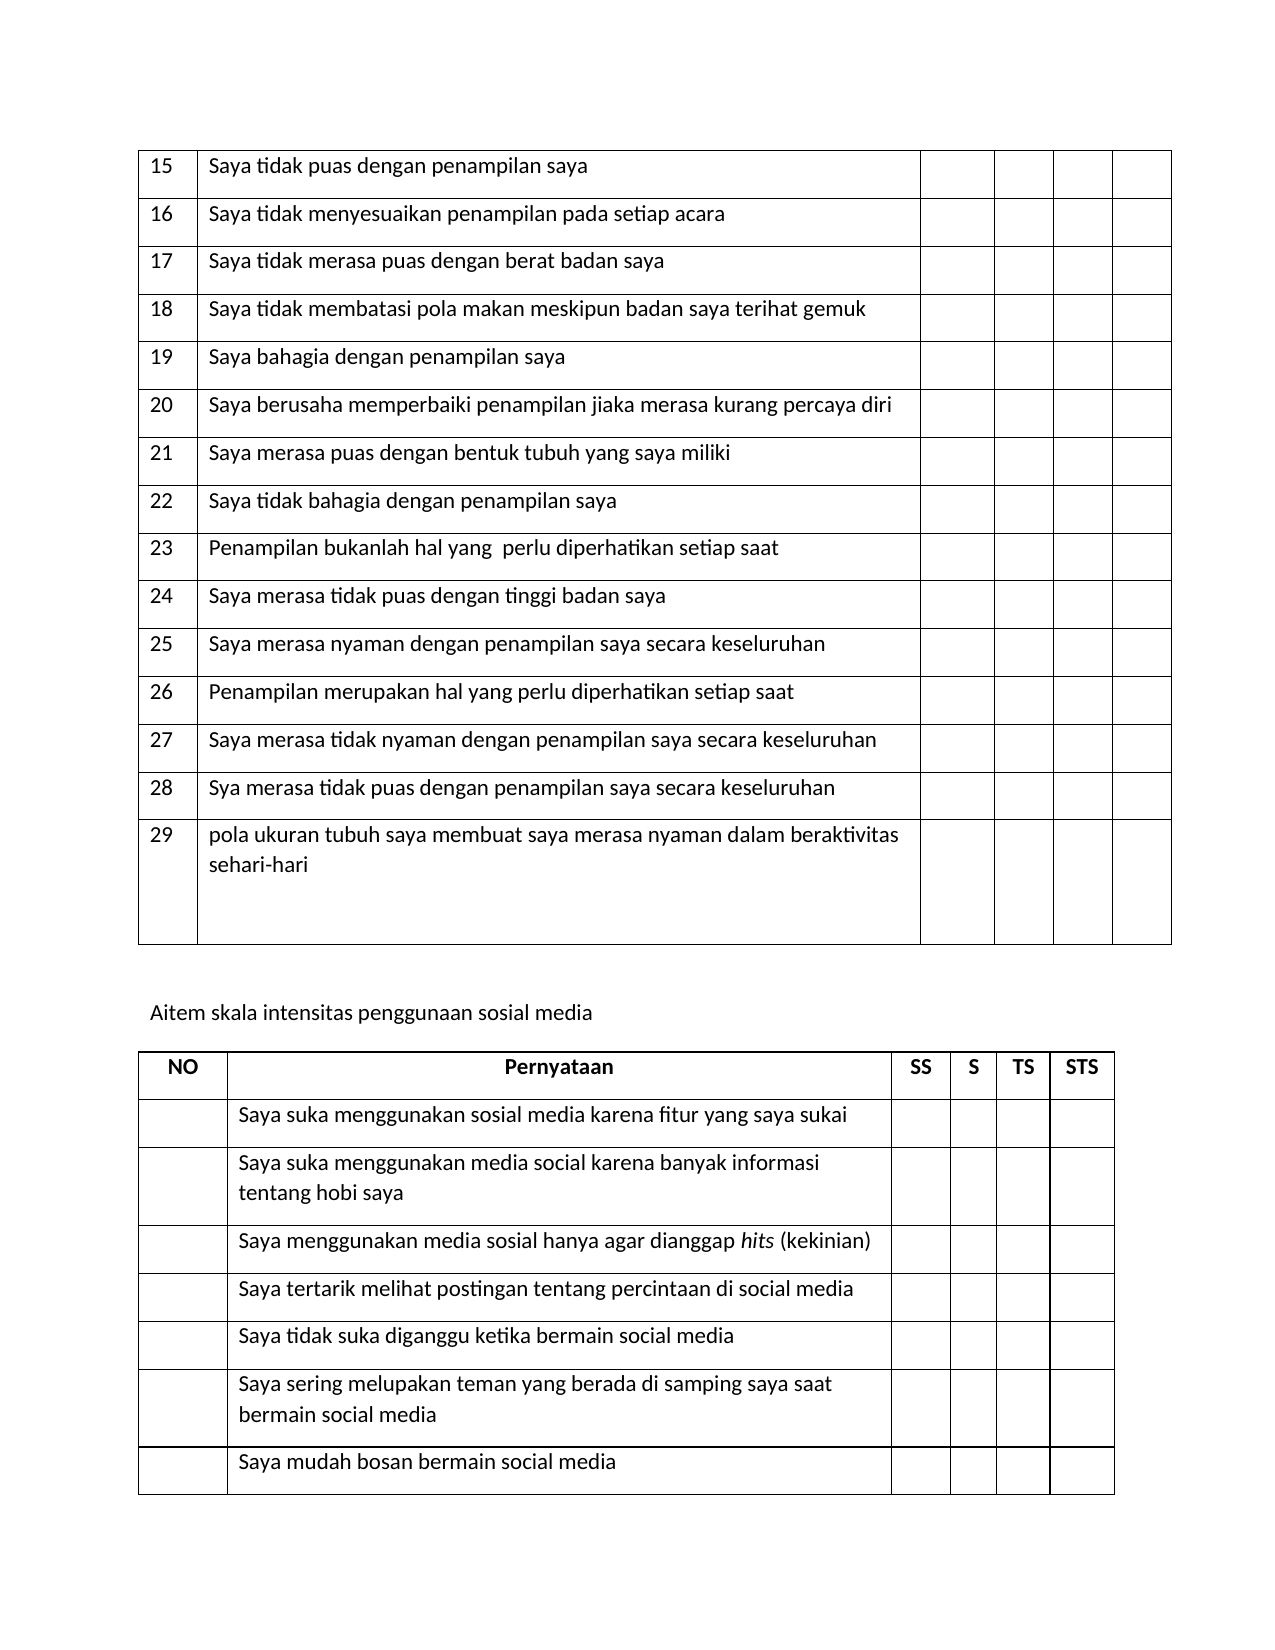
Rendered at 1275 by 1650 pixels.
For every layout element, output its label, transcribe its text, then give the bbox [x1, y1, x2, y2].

table_cell [995, 151, 1053, 198]
table_header Pernyataan [228, 1053, 891, 1099]
table_cell [995, 820, 1053, 944]
table_cell [1054, 151, 1112, 198]
table_cell [1054, 438, 1112, 485]
table_cell [1051, 1448, 1114, 1494]
table_cell [951, 1274, 996, 1321]
table_cell Saya menggunakan media sosial hanya agar dianggap hits (kekinian) [228, 1226, 891, 1273]
table_cell [921, 581, 994, 628]
table_cell [1113, 725, 1171, 772]
table_cell Saya sering melupakan teman yang berada di samping saya saat bermain social media [228, 1370, 891, 1446]
table_cell [892, 1370, 950, 1446]
table_cell [1051, 1370, 1114, 1446]
table_cell [1054, 534, 1112, 580]
table_cell Saya tidak merasa puas dengan berat badan saya [198, 247, 920, 293]
table_cell 25 [139, 629, 197, 676]
table_cell [995, 295, 1053, 341]
table_cell [997, 1226, 1049, 1273]
table_cell [139, 1100, 227, 1147]
table_cell [892, 1148, 950, 1225]
table_cell [921, 295, 994, 341]
table_cell [1051, 1226, 1114, 1273]
table_cell [921, 725, 994, 772]
table_cell [892, 1274, 950, 1321]
table_cell [921, 773, 994, 819]
table_cell [951, 1226, 996, 1273]
table_cell [997, 1322, 1049, 1368]
table_cell [892, 1322, 950, 1368]
table_cell [951, 1370, 996, 1446]
table_header SS [892, 1053, 950, 1099]
table_cell [1113, 151, 1171, 198]
table_cell [995, 725, 1053, 772]
table_header NO [139, 1053, 227, 1099]
table_cell [1113, 390, 1171, 437]
table_cell Saya merasa puas dengan bentuk tubuh yang saya miliki [198, 438, 920, 485]
table_cell Saya suka menggunakan media social karena banyak informasi tentang hobi saya [228, 1148, 891, 1225]
table_cell [1054, 390, 1112, 437]
table_cell [1113, 199, 1171, 246]
table_cell [139, 1448, 227, 1494]
table_cell Saya merasa nyaman dengan penampilan saya secara keseluruhan [198, 629, 920, 676]
table_cell [1051, 1322, 1114, 1368]
table_cell 23 [139, 534, 197, 580]
table_cell [1054, 725, 1112, 772]
table_cell Saya mudah bosan bermain social media [228, 1448, 891, 1494]
table_cell Saya tidak membatasi pola makan meskipun badan saya terihat gemuk [198, 295, 920, 341]
table_cell 22 [139, 486, 197, 532]
table_cell [921, 486, 994, 532]
table_cell Saya tertarik melihat postingan tentang percintaan di social media [228, 1274, 891, 1321]
table_cell [1113, 773, 1171, 819]
table_cell 29 [139, 820, 197, 944]
table_header TS [997, 1053, 1049, 1099]
table_cell [892, 1448, 950, 1494]
table_cell Saya bahagia dengan penampilan saya [198, 342, 920, 389]
table_cell [1113, 247, 1171, 293]
table_cell [921, 820, 994, 944]
table_cell [995, 342, 1053, 389]
table_cell [921, 199, 994, 246]
table_cell [1054, 199, 1112, 246]
table_cell [995, 486, 1053, 532]
table_cell [997, 1448, 1049, 1494]
table_cell [951, 1448, 996, 1494]
table_cell 27 [139, 725, 197, 772]
table_cell [951, 1100, 996, 1147]
table_cell [997, 1100, 1049, 1147]
table_cell 19 [139, 342, 197, 389]
table_cell [921, 629, 994, 676]
table_cell Saya tidak bahagia dengan penampilan saya [198, 486, 920, 532]
table_cell Penampilan merupakan hal yang perlu diperhatikan setiap saat [198, 677, 920, 724]
table_cell [1054, 295, 1112, 341]
table_cell 28 [139, 773, 197, 819]
table_cell [1054, 820, 1112, 944]
table_cell [1054, 629, 1112, 676]
table_cell [1054, 773, 1112, 819]
table_cell [995, 438, 1053, 485]
table_cell [1054, 247, 1112, 293]
table_cell 15 [139, 151, 197, 198]
table_cell 21 [139, 438, 197, 485]
table_cell [139, 1226, 227, 1273]
table_cell [951, 1148, 996, 1225]
text Aitem skala intensitas penggunaan sosial media [150, 998, 1125, 1026]
table_cell [995, 390, 1053, 437]
table_cell [1054, 342, 1112, 389]
table_cell [995, 199, 1053, 246]
table_cell Saya suka menggunakan sosial media karena fitur yang saya sukai [228, 1100, 891, 1147]
table_cell Saya tidak suka diganggu ketika bermain social media [228, 1322, 891, 1368]
table_cell [995, 677, 1053, 724]
table_cell 20 [139, 390, 197, 437]
table_cell [1051, 1148, 1114, 1225]
table_cell 17 [139, 247, 197, 293]
table_cell [921, 151, 994, 198]
table_cell [1113, 820, 1171, 944]
table_cell [921, 390, 994, 437]
table_cell [1054, 677, 1112, 724]
table_cell [892, 1226, 950, 1273]
table_header S [951, 1053, 996, 1099]
table_header STS [1051, 1053, 1114, 1099]
table_cell Saya merasa tidak puas dengan tinggi badan saya [198, 581, 920, 628]
table_cell [997, 1370, 1049, 1446]
table_cell Sya merasa tidak puas dengan penampilan saya secara keseluruhan [198, 773, 920, 819]
table_cell 26 [139, 677, 197, 724]
table_cell Saya tidak puas dengan penampilan saya [198, 151, 920, 198]
table_cell [997, 1148, 1049, 1225]
table_cell [139, 1322, 227, 1368]
table_cell [995, 247, 1053, 293]
table_cell [921, 534, 994, 580]
table_cell [1113, 581, 1171, 628]
table_cell [139, 1370, 227, 1446]
table_cell [1113, 438, 1171, 485]
table_cell [995, 629, 1053, 676]
table_cell [951, 1322, 996, 1368]
table_cell Saya tidak menyesuaikan penampilan pada setiap acara [198, 199, 920, 246]
table_cell [1054, 486, 1112, 532]
table_cell [1051, 1274, 1114, 1321]
table_cell [921, 247, 994, 293]
table_cell [995, 773, 1053, 819]
table_cell [921, 677, 994, 724]
table_cell [921, 342, 994, 389]
table_cell [1054, 581, 1112, 628]
table_cell [1113, 534, 1171, 580]
table_cell [1113, 342, 1171, 389]
table_cell [139, 1274, 227, 1321]
table_cell 24 [139, 581, 197, 628]
table_cell [921, 438, 994, 485]
table_cell [892, 1100, 950, 1147]
table_cell [1113, 629, 1171, 676]
table_cell 18 [139, 295, 197, 341]
table_cell [995, 581, 1053, 628]
table_cell [139, 1148, 227, 1225]
table_cell [1051, 1100, 1114, 1147]
table_cell [1113, 486, 1171, 532]
table_cell [1113, 295, 1171, 341]
table_cell Saya berusaha memperbaiki penampilan jiaka merasa kurang percaya diri [198, 390, 920, 437]
table_cell pola ukuran tubuh saya membuat saya merasa nyaman dalam beraktivitas sehari-hari [198, 820, 920, 944]
table_cell [995, 534, 1053, 580]
table_cell [1113, 677, 1171, 724]
table_cell Penampilan bukanlah hal yang perlu diperhatikan setiap saat [198, 534, 920, 580]
table_cell Saya merasa tidak nyaman dengan penampilan saya secara keseluruhan [198, 725, 920, 772]
table_cell [997, 1274, 1049, 1321]
table_cell 16 [139, 199, 197, 246]
